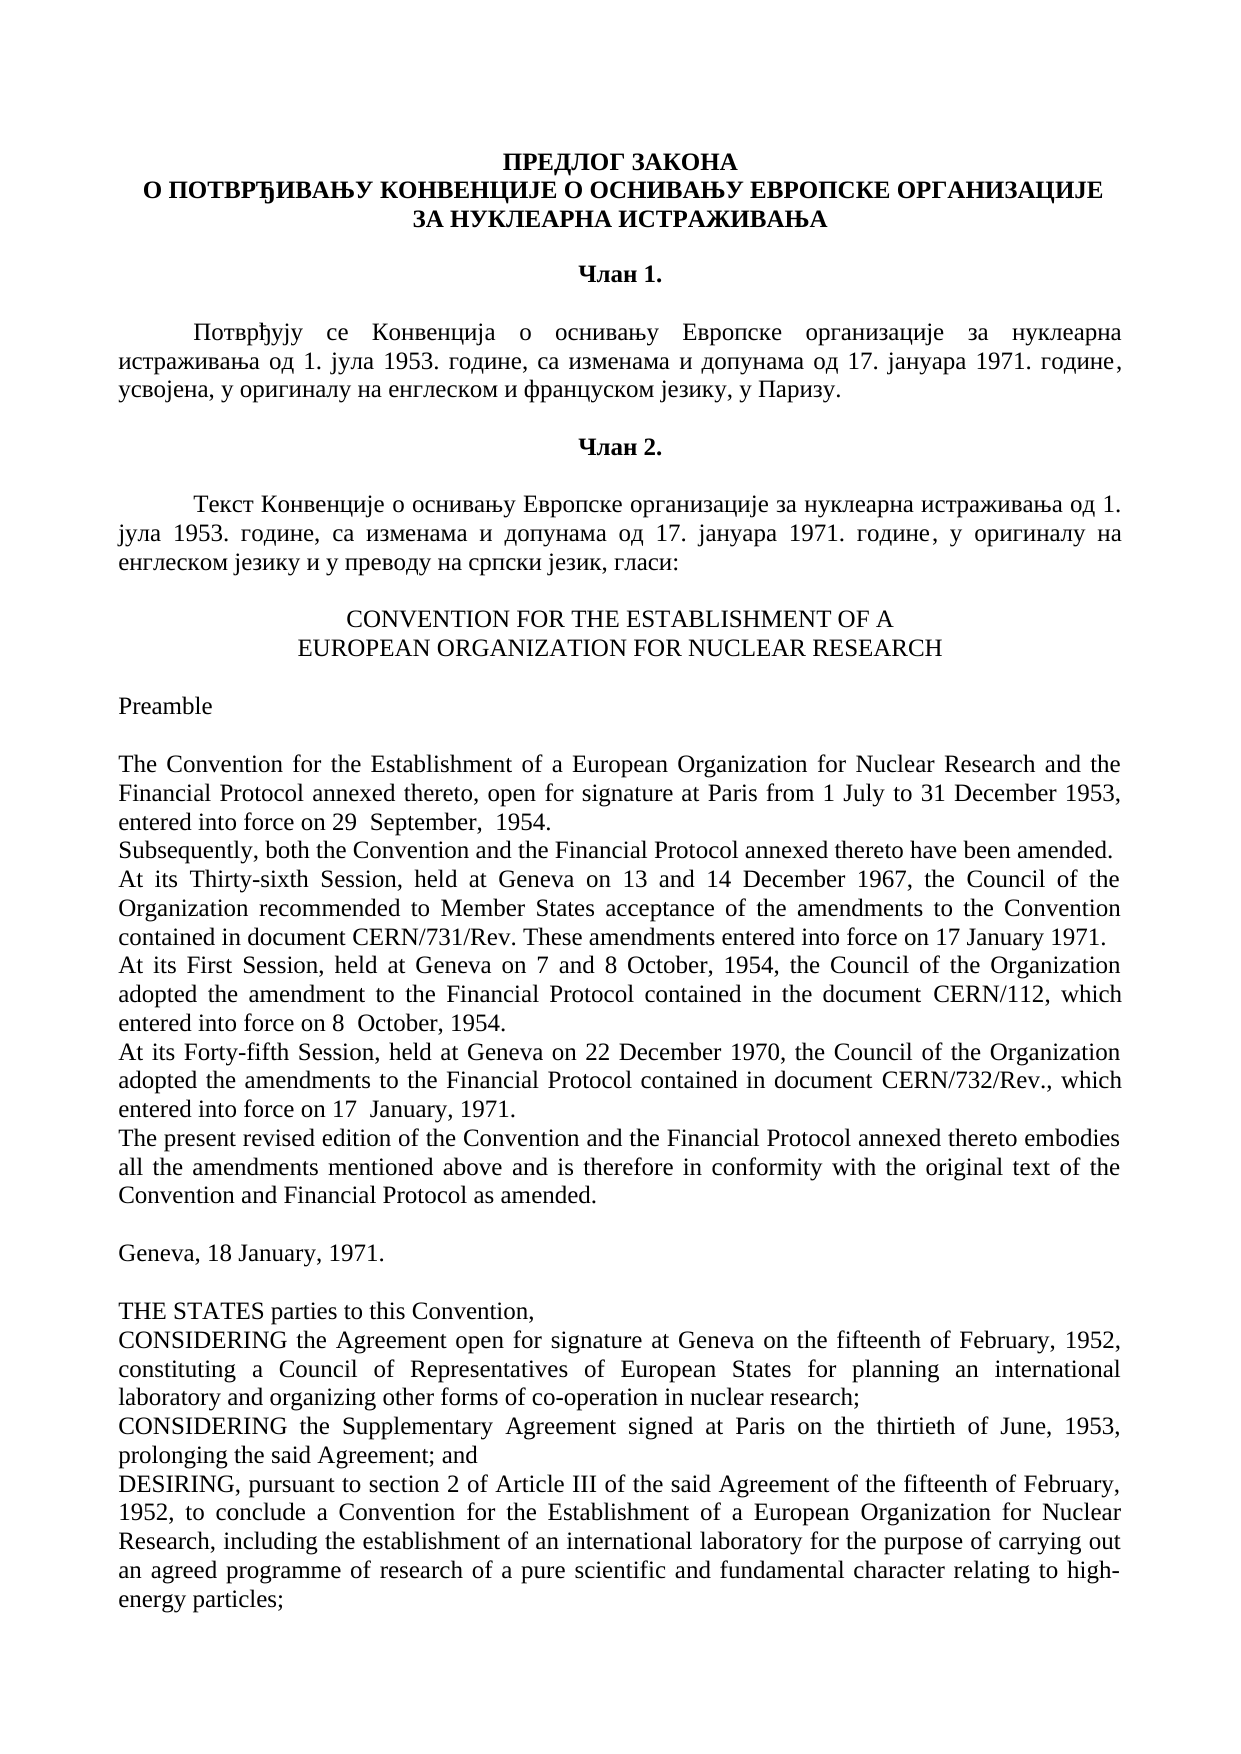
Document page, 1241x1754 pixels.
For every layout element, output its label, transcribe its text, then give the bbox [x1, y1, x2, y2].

text The present revised edition of the Convention and the Financial Protocol annexed thereto embodies all the amendments mentioned above and is therefore in conformity with the original text of the Convention and Financial Protocol as amended. [118, 1123, 1122, 1209]
text At its First Session, held at Geneva on 7 and 8 October, 1954, the Council of the Organization adopted the amendment to the Financial Protocol contained in the document CERN/112, which entered into force on 8 October, 1954. [118, 950, 1122, 1037]
text CONSIDERING the Supplementary Agreement signed at Paris on the thirtieth of June, 1953, prolonging the said Agreement; and [118, 1411, 1122, 1469]
text ПРЕДЛОГ ЗАКОНА [118, 147, 1122, 176]
text Geneva, 18 January, 1971. [118, 1238, 1122, 1267]
text Subsequently, both the Convention and the Financial Protocol annexed thereto have been amended. [118, 835, 1122, 864]
text CONVENTION FOR THE ESTABLISHMENT OF A EUROPEAN ORGANIZATION FOR NUCLEAR RESEARCH [118, 604, 1122, 662]
text The Convention for the Establishment of a European Organization for Nuclear Research and the Financial Protocol annexed thereto, open for signature at Paris from 1 July to 31 December 1953, entered into force on 29 September, 1954. [118, 749, 1122, 835]
text Члан 2. [118, 432, 1122, 461]
text At its Thirty-sixth Session, held at Geneva on 13 and 14 December 1967, the Council of the Organization recommended to Member States acceptance of the amendments to the Convention contained in document CERN/731/Rev. These amendments entered into force on 17 January 1971. [118, 864, 1122, 950]
text At its Forty-fifth Session, held at Geneva on 22 December 1970, the Council of the Organization adopted the amendments to the Financial Protocol contained in document CERN/732/Rev., which entered into force on 17 January, 1971. [118, 1037, 1122, 1123]
text Потврђују се Конвенција о оснивању Европске организације за нуклеарна истраживања од 1. јула 1953. године, са изменама и допунама од 17. јануара 1971. године, усвојена, у оригиналу на енглеском и француском језику, у Паризу. [118, 317, 1122, 403]
text Preamble [118, 691, 1122, 720]
text THE STATES parties to this Convention, [118, 1296, 1122, 1325]
text О ПОТВРЂИВАЊУ КОНВЕНЦИЈЕ О ОСНИВАЊУ ЕВРОПСКЕ ОРГАНИЗАЦИЈЕ ЗА НУКЛЕАРНА ИСТРАЖИВАЊА [118, 176, 1122, 233]
text Текст Конвенције о оснивању Европске организације за нуклеарна истраживања од 1. јула 1953. године, са изменама и допунама од 17. јануара 1971. године, у оригиналу на енглеском језику и у преводу на српски језик, гласи: [118, 489, 1122, 576]
text Члан 1. [118, 259, 1122, 288]
text CONSIDERING the Agreement open for signature at Geneva on the fifteenth of February, 1952, constituting a Council of Representatives of European States for planning an international laboratory and organizing other forms of co-operation in nuclear research; [118, 1325, 1122, 1411]
text DESIRING, pursuant to section 2 of Article III of the said Agreement of the fifteenth of February, 1952, to conclude a Convention for the Establishment of a European Organization for Nuclear Research, including the establishment of an international laboratory for the purpose of carrying out an agreed programme of research of a pure scientific and fundamental character relating to high-energy particles; [118, 1469, 1122, 1612]
